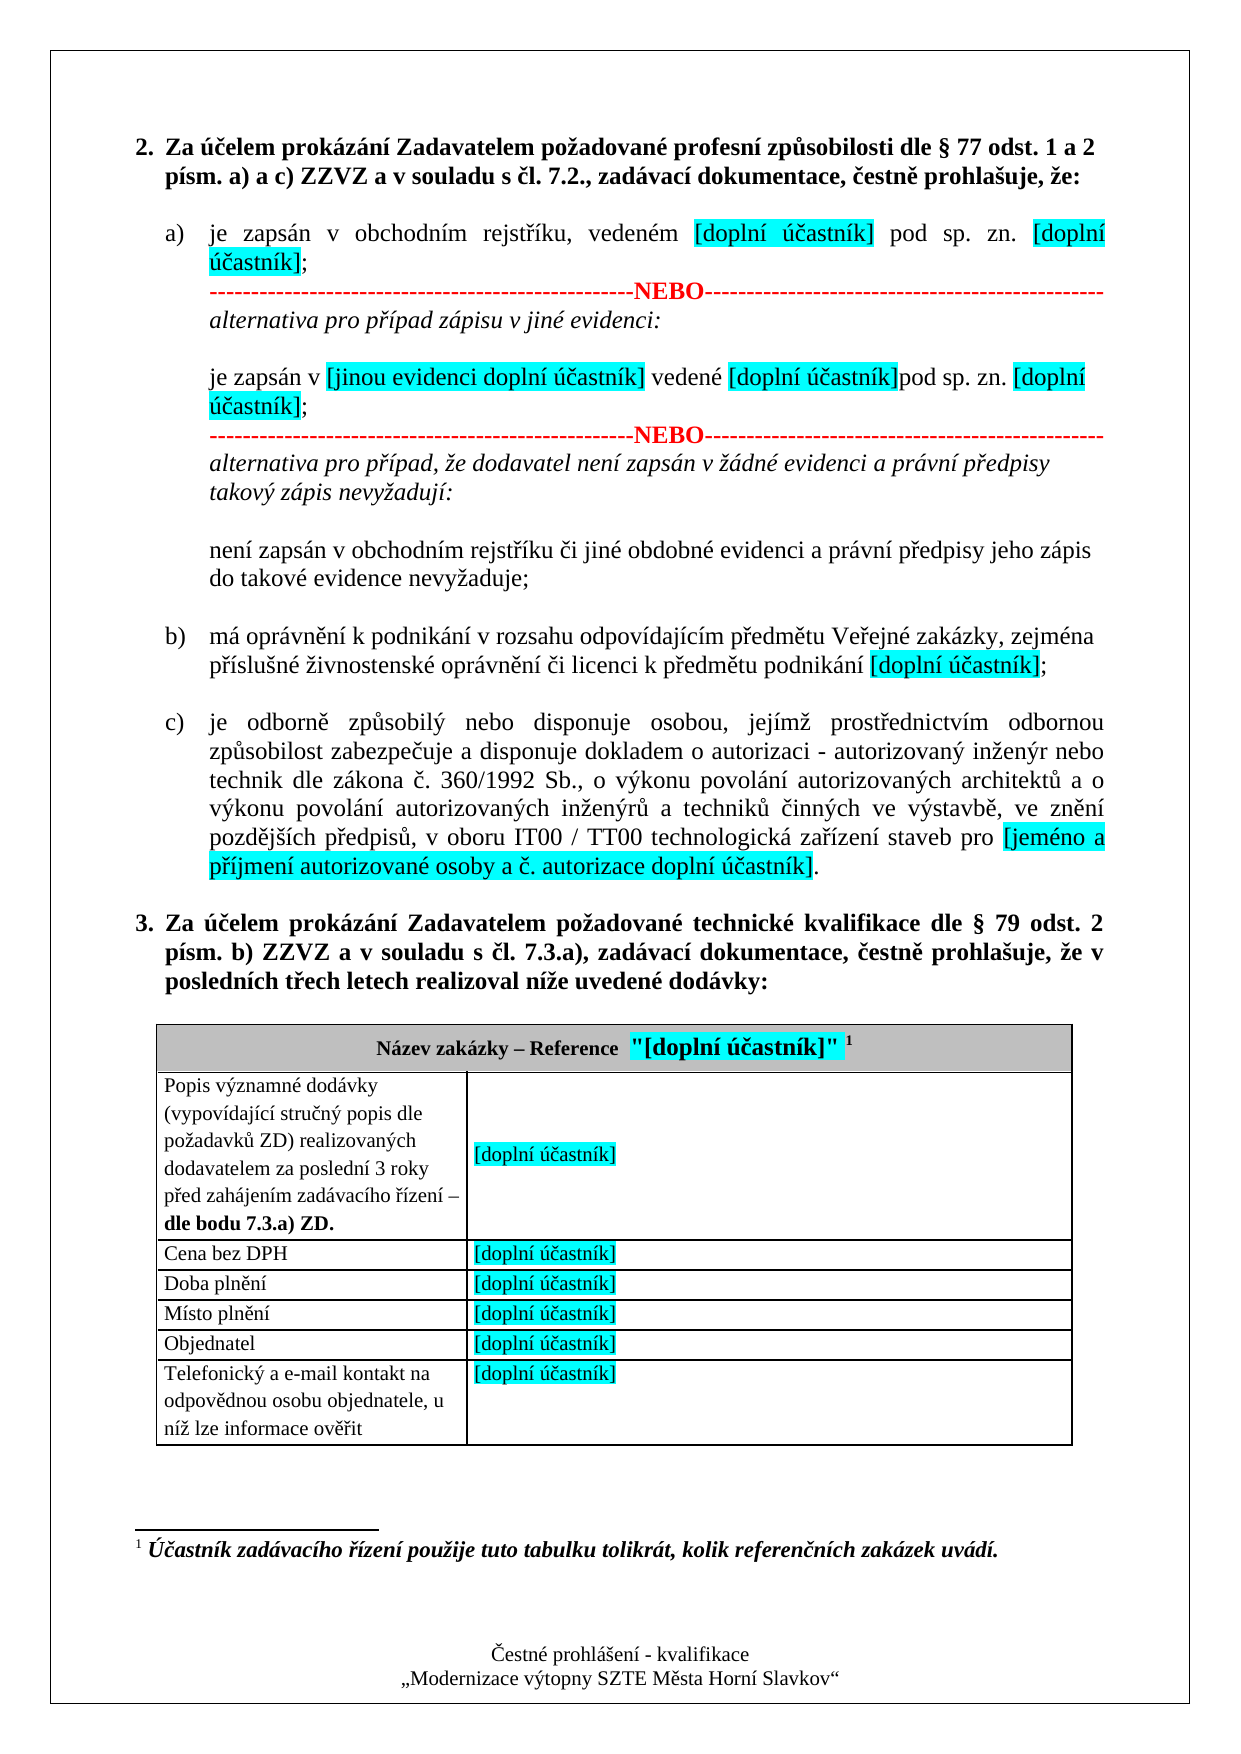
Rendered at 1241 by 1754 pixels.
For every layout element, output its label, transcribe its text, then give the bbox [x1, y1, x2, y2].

text ---------------------------------------------------NEBO------------------------------------------------ [135, 276, 1105, 305]
text a) je zapsán v obchodním rejstříku, vedeném [doplní účastník] pod sp. zn. [doplní účastník]; [165, 218, 1105, 276]
table_cell Místo plnění [157, 1300, 466, 1329]
table_cell Telefonický a e-mail kontakt na odpovědnou osobu objednatele, u níž lze informace ověřit [157, 1360, 466, 1444]
text není zapsán v obchodním rejstříku či jiné obdobné evidenci a právní předpisy jeho zápis do takové evidence nevyžaduje; [209, 535, 1105, 592]
table_cell [doplní účastník] [468, 1301, 1071, 1329]
text ---------------------------------------------------NEBO------------------------------------------------ [135, 420, 1105, 448]
table_cell [doplní účastník] [468, 1073, 1071, 1239]
text je zapsán v [jinou evidenci doplní účastník] vedené [doplní účastník]pod sp. zn. [doplní účastník]; [209, 362, 1105, 420]
table_cell Cena bez DPH [157, 1240, 466, 1269]
table_cell Popis významné dodávky (vypovídající stručný popis dle požadavků ZD) realizovaných dodavatelem za poslední 3 roky před zahájením zadávacího řízení – dle bodu 7.3.a) ZD. [157, 1073, 466, 1239]
text alternativa pro případ, že dodavatel není zapsán v žádné evidenci a právní předpisy takový zápis nevyžadují: [209, 448, 1105, 506]
text 3. Za účelem prokázání Zadavatelem požadované technické kvalifikace dle § 79 odst. 2 písm. b) ZZVZ a v souladu s čl. 7.3.a), zadávací dokumentace, čestně prohlašuje, že v posledních třech letech realizoval níže uvedené dodávky: [135, 908, 1105, 995]
text alternativa pro případ zápisu v jiné evidenci: [209, 305, 1105, 333]
text b) má oprávnění k podnikání v rozsahu odpovídajícím předmětu Veřejné zakázky, zejména příslušné živnostenské oprávnění či licenci k předmětu podnikání [doplní účastník]; [165, 621, 1105, 678]
table_cell Objednatel [157, 1330, 466, 1359]
table_cell [doplní účastník] [468, 1331, 1071, 1359]
table_cell Doba plnění [157, 1270, 466, 1299]
table_cell [doplní účastník] [468, 1361, 1071, 1444]
text 2. Za účelem prokázání Zadavatelem požadované profesní způsobilosti dle § 77 odst. 1 a 2 písm. a) a c) ZZVZ a v souladu s čl. 7.2., zadávací dokumentace, čestně prohlašuje, že: [135, 132, 1105, 190]
table_header Název zakázky – Reference [157, 1025, 1071, 1071]
table_cell [doplní účastník] [468, 1271, 1071, 1299]
text c) je odborně způsobilý nebo disponuje osobou, jejímž prostřednictvím odbornou způsobilost zabezpečuje a disponuje dokladem o autorizaci - autorizovaný inženýr nebo technik dle zákona č. 360/1992 Sb., o výkonu povolání autorizovaných architektů a o výkonu povolání autorizovaných inženýrů a techniků činných ve výstavbě, ve znění pozdějších předpisů, v oboru IT00 / TT00 technologická zařízení staveb pro [jeméno a příjmení autorizované osoby a č. autorizace doplní účastník]. [165, 707, 1105, 880]
table_cell [doplní účastník] [468, 1241, 1071, 1269]
